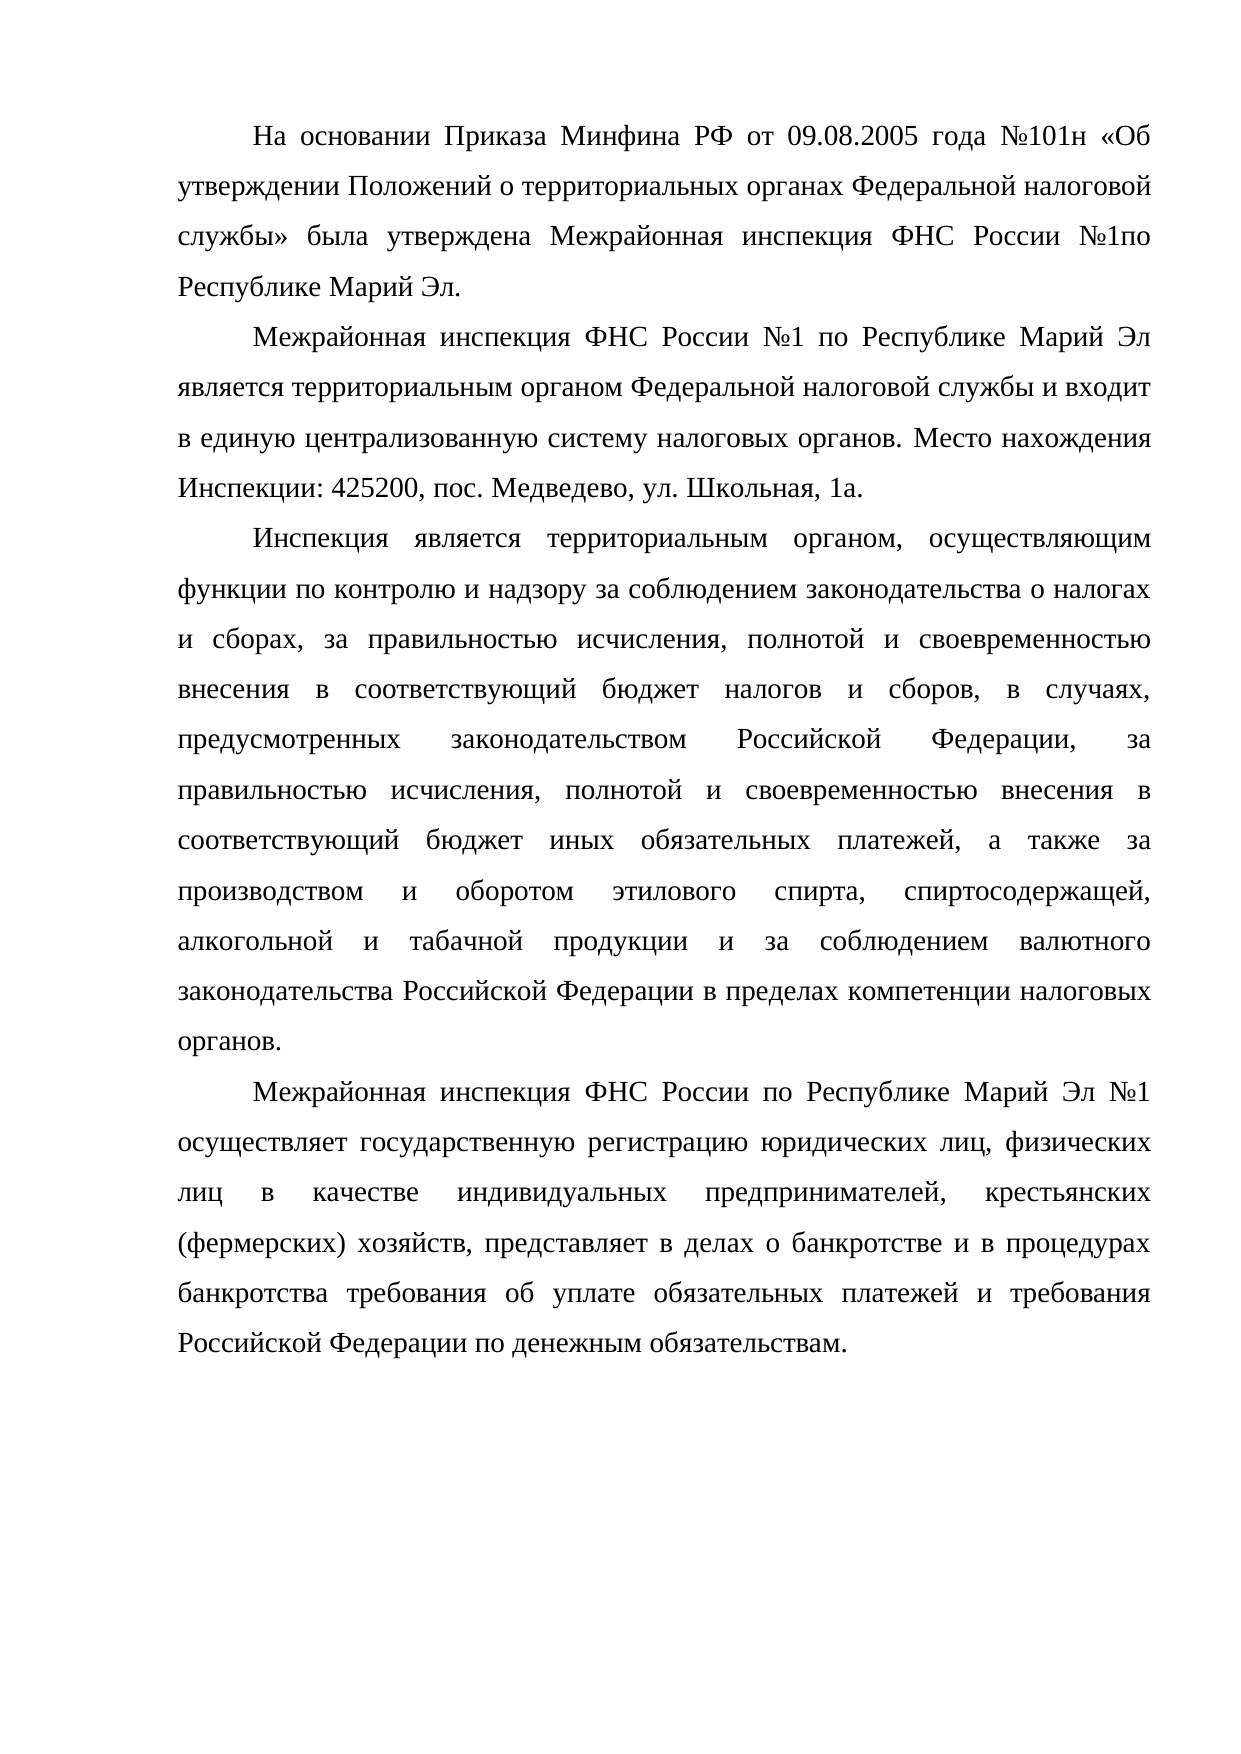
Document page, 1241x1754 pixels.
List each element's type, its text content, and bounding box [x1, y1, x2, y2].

text На основании Приказа Минфина РФ от 09.08.2005 года №101н «Об утверждении Положений о территориальных органах Федеральной налоговой службы» была утверждена Межрайонная инспекция ФНС России №1по Республике Марий Эл. [177, 118, 1152, 303]
text Инспекция является территориальным органом, осуществляющим функции по контролю и надзору за соблюдением законодательства о налогах и сборах, за правильностью исчисления, полнотой и своевременностью внесения в соответствующий бюджет налогов и сборов, в случаях, предусмотренных законодательством Российской Федерации, за правильностью исчисления, полнотой и своевременностью внесения в соответствующий бюджет иных обязательных платежей, а также за производством и оборотом этилового спирта, спиртосодержащей, алкогольной и табачной продукции и за соблюдением валютного законодательства Российской Федерации в пределах компетенции налоговых органов. [177, 521, 1152, 1057]
text Межрайонная инспекция ФНС России по Республике Марий Эл №1 осуществляет государственную регистрацию юридических лиц, физических лиц в качестве индивидуальных предпринимателей, крестьянских (фермерских) хозяйств, представляет в делах о банкротстве и в процедурах банкротства требования об уплате обязательных платежей и требования Российской Федерации по денежным обязательствам. [177, 1074, 1152, 1359]
text Межрайонная инспекция ФНС России №1 по Республике Марий Эл является территориальным органом Федеральной налоговой службы и входит в единую централизованную систему налоговых органов. Место нахождения Инспекции: 425200, пос. Медведево, ул. Школьная, 1а. [177, 319, 1152, 504]
